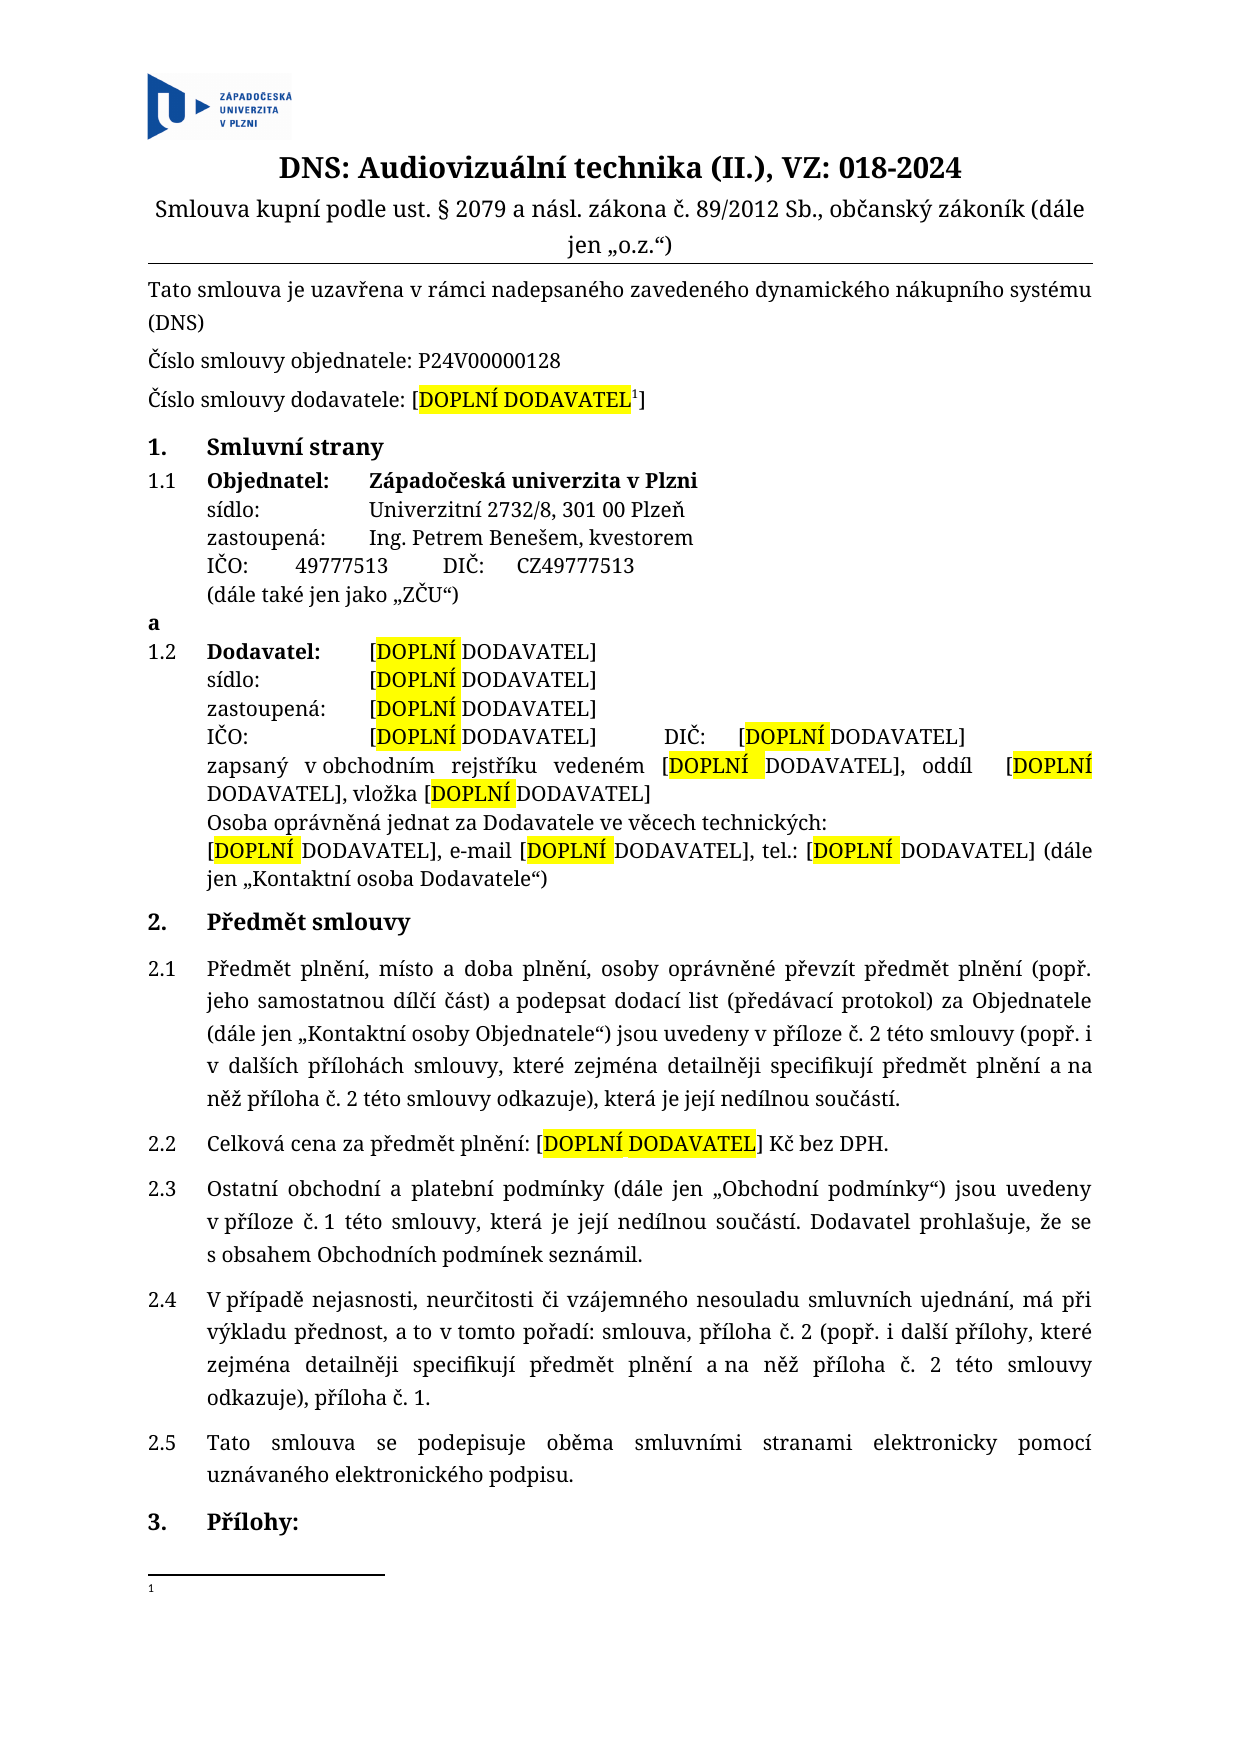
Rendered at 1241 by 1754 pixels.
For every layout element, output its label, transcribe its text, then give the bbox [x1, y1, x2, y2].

text Smlouva kupní podle ust. § 2079 a násl. zákona č. 89/2012 Sb., občanský zákoník (dále jen „o.z.“) [148, 193, 1093, 263]
text Osoba oprávněná jednat za Dodavatele ve věcech technických: [207, 808, 1093, 836]
text [DOPLNÍ DODAVATEL], e-mail [DOPLNÍ DODAVATEL], tel.: [DOPLNÍ DODAVATEL] (dále jen „Kontaktní osoba Dodavatele“) [207, 836, 1093, 893]
list Tato smlouva se podepisuje oběma smluvními stranami elektronicky pomocí uznávaného elektronického podpisu. [148, 1428, 1093, 1489]
list Smluvní strany [148, 430, 1093, 462]
text IČO: [DOPLNÍ DODAVATEL] DIČ: [DOPLNÍ DODAVATEL] [461, 722, 745, 751]
text sídlo: [DOPLNÍ DODAVATEL] [461, 665, 1093, 694]
text a [148, 608, 1093, 637]
picture [147, 73, 292, 140]
text sídlo: Univerzitní 2732/8, 301 00 Plzeň [207, 495, 1093, 523]
list Přílohy: [148, 1505, 1093, 1537]
text zapsaný v obchodním rejstříku vedeném [DOPLNÍ DODAVATEL], oddíl [DOPLNÍ DODAVATEL], vložka [DOPLNÍ DODAVATEL] [207, 751, 1093, 808]
text zastoupená: [DOPLNÍ DODAVATEL] [207, 694, 376, 722]
list Celková cena za předmět plnění: [DOPLNÍ DODAVATEL] Kč bez DPH. [148, 1129, 543, 1158]
list Předmět plnění, místo a doba plnění, osoby oprávněné převzít předmět plnění (popř. jeho samostatnou dílčí část) a podepsat dodací list (předávací protokol) za Objednatele (dále jen „Kontaktní osoby Objednatele“) jsou uvedeny v příloze č. 2 této smlouvy (popř. i v dalších přílohách smlouvy, které zejména detailněji specifikují předmět plnění a na něž příloha č. 2 této smlouvy odkazuje), která je její nedílnou součástí. [148, 954, 1093, 1113]
list Dodavatel: [DOPLNÍ DODAVATEL] [148, 637, 376, 665]
text (dále také jen jako „ZČU“) [207, 580, 1093, 608]
text Tato smlouva je uzavřena v rámci nadepsaného zavedeného dynamického nákupního systému (DNS) [148, 275, 1093, 336]
list Objednatel: Západočeská univerzita v Plzni [148, 466, 1093, 495]
list V případě nejasnosti, neurčitosti či vzájemného nesouladu smluvních ujednání, má při výkladu přednost, a to v tomto pořadí: smlouva, příloha č. 2 (popř. i další přílohy, které zejména detailněji specifikují předmět plnění a na něž příloha č. 2 této smlouvy odkazuje), příloha č. 1. [148, 1285, 1093, 1411]
text IČO: 49777513 DIČ: CZ49777513 [207, 552, 1093, 580]
text Číslo smlouvy dodavatele: [DOPLNÍ DODAVATEL] [148, 385, 419, 414]
text IČO: [DOPLNÍ DODAVATEL] DIČ: [DOPLNÍ DODAVATEL] [207, 722, 376, 751]
text sídlo: [DOPLNÍ DODAVATEL] [207, 665, 376, 694]
text zastoupená: Ing. Petrem Benešem, kvestorem [207, 523, 1093, 552]
text DNS: Audiovizuální technika (II.), VZ: 018-2024 [148, 148, 1093, 187]
list Ostatní obchodní a platební podmínky (dále jen „Obchodní podmínky“) jsou uvedeny v příloze č. 1 této smlouvy, která je její nedílnou součástí. Dodavatel prohlašuje, že se s obsahem Obchodních podmínek seznámil. [148, 1174, 1093, 1268]
list Celková cena za předmět plnění: [DOPLNÍ DODAVATEL] Kč bez DPH. [756, 1129, 1093, 1158]
text zastoupená: [DOPLNÍ DODAVATEL] [461, 694, 1093, 722]
list Dodavatel: [DOPLNÍ DODAVATEL] [461, 637, 1093, 665]
text IČO: [DOPLNÍ DODAVATEL] DIČ: [DOPLNÍ DODAVATEL] [830, 722, 1093, 751]
list Předmět smlouvy [148, 905, 1093, 937]
text Číslo smlouvy dodavatele: [DOPLNÍ DODAVATEL] [631, 385, 1093, 414]
text Číslo smlouvy objednatele: P24V00000128 [148, 346, 1093, 375]
